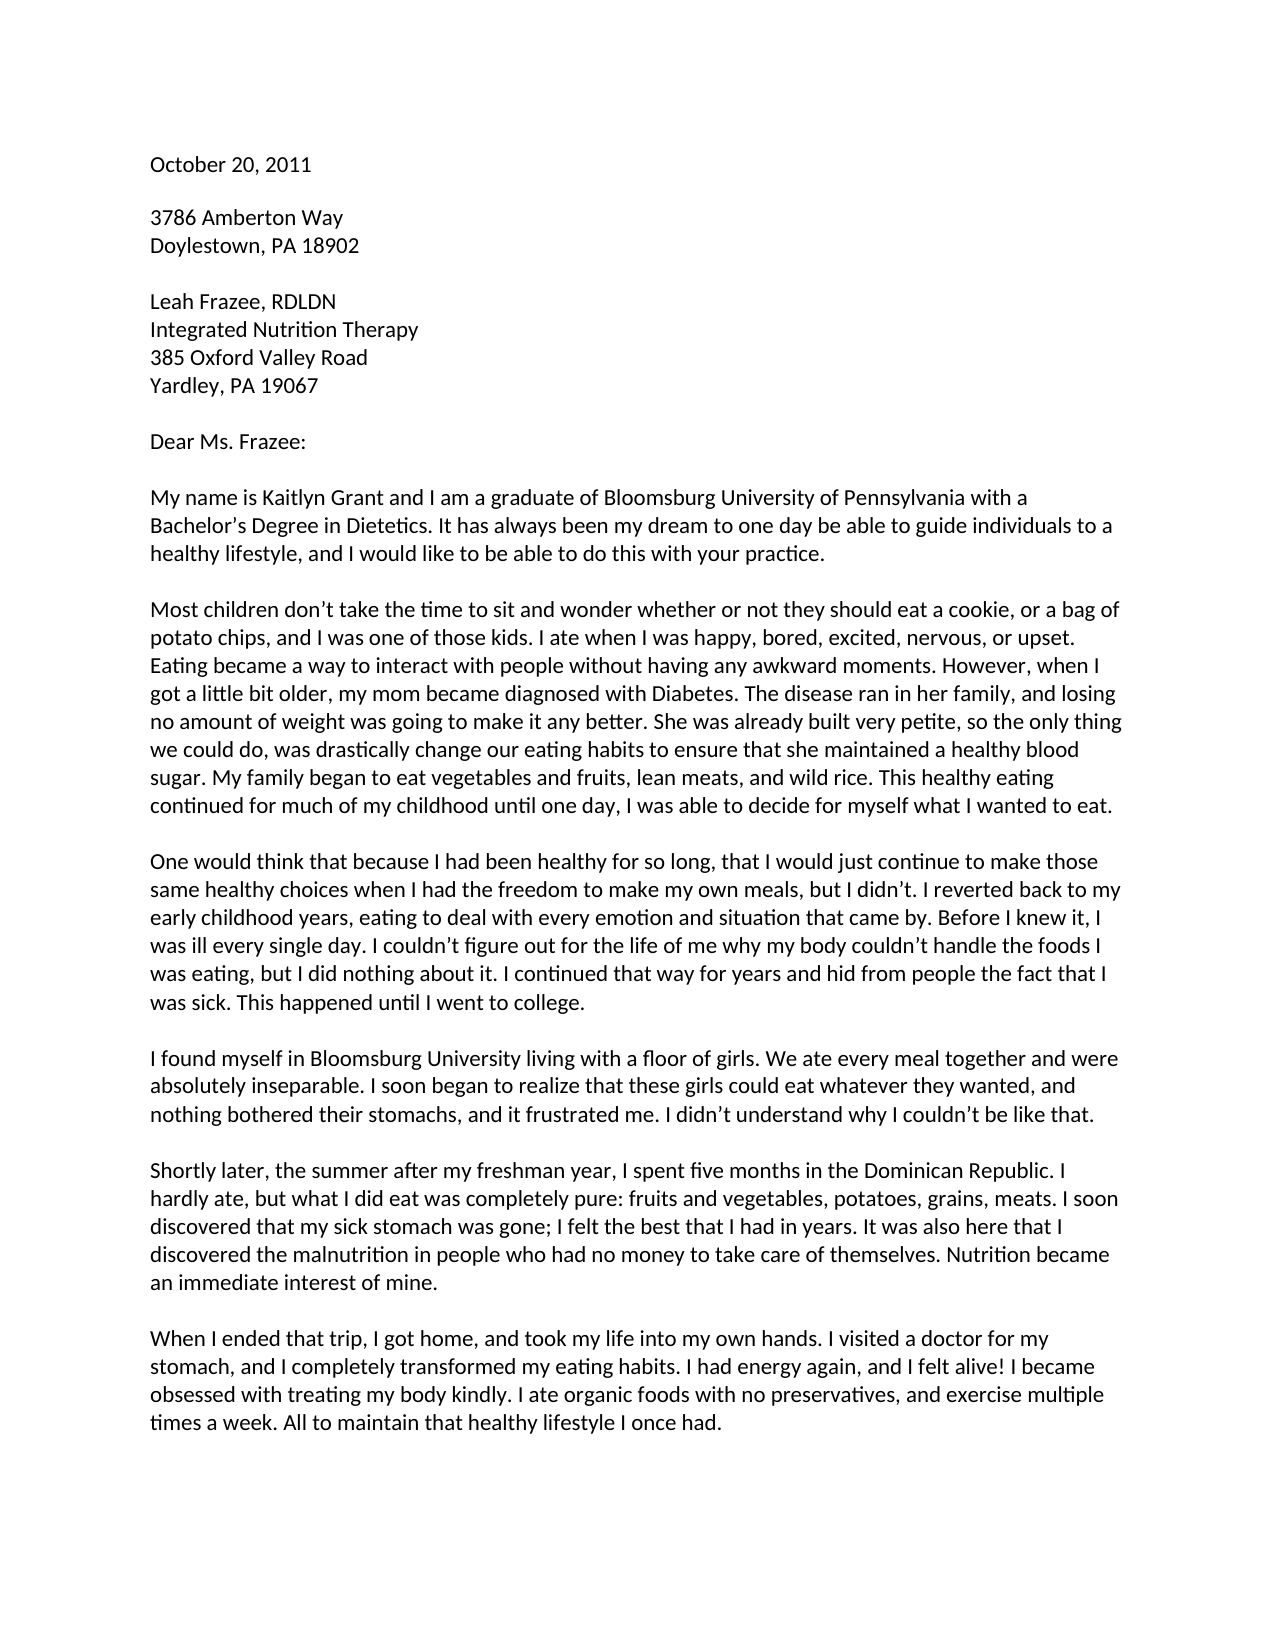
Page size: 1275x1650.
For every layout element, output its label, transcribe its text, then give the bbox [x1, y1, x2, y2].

text My name is Kaitlyn Grant and I am a graduate of Bloomsburg University of Pennsylvania with a Bachelor’s Degree in Dietetics. It has always been my dream to one day be able to guide individuals to a healthy lifestyle, and I would like to be able to do this with your practice. [150, 483, 1125, 567]
text When I ended that trip, I got home, and took my life into my own hands. I visited a doctor for my stomach, and I completely transformed my eating habits. I had energy again, and I felt alive! I became obsessed with treating my body kindly. I ate organic foods with no preservatives, and exercise multiple times a week. All to maintain that healthy lifestyle I once had. [150, 1324, 1125, 1436]
text I found myself in Bloomsburg University living with a floor of girls. We ate every meal together and were absolutely inseparable. I soon began to realize that these girls could eat whatever they wanted, and nothing bothered their stomachs, and it frustrated me. I didn’t understand why I couldn’t be like that. [150, 1044, 1125, 1128]
text 385 Oxford Valley Road [150, 343, 1125, 371]
text October 20, 2011 [150, 150, 1125, 178]
text Doylestown, PA 18902 [150, 231, 1125, 259]
text Most children don’t take the time to sit and wonder whether or not they should eat a cookie, or a bag of potato chips, and I was one of those kids. I ate when I was happy, bored, excited, nervous, or upset. Eating became a way to interact with people without having any awkward moments. However, when I got a little bit older, my mom became diagnosed with Diabetes. The disease ran in her family, and losing no amount of weight was going to make it any better. She was already built very petite, so the only thing we could do, was drastically change our eating habits to ensure that she maintained a healthy blood sugar. My family began to eat vegetables and fruits, lean meats, and wild rice. This healthy eating continued for much of my childhood until one day, I was able to decide for myself what I wanted to eat. [150, 595, 1125, 819]
text Leah Frazee, RDLDN [150, 287, 1125, 315]
text 3786 Amberton Way [150, 203, 1125, 231]
text One would think that because I had been healthy for so long, that I would just continue to make those same healthy choices when I had the freedom to make my own meals, but I didn’t. I reverted back to my early childhood years, eating to deal with every emotion and situation that came by. Before I knew it, I was ill every single day. I couldn’t figure out for the life of me why my body couldn’t handle the foods I was eating, but I did nothing about it. I continued that way for years and hid from people the fact that I was sick. This happened until I went to college. [150, 847, 1125, 1016]
text Dear Ms. Frazee: [150, 427, 1125, 455]
text Integrated Nutrition Therapy [150, 315, 1125, 343]
text Yardley, PA 19067 [150, 371, 1125, 399]
text Shortly later, the summer after my freshman year, I spent five months in the Dominican Republic. I hardly ate, but what I did eat was completely pure: fruits and vegetables, potatoes, grains, meats. I soon discovered that my sick stomach was gone; I felt the best that I had in years. It was also here that I discovered the malnutrition in people who had no money to take care of themselves. Nutrition became an immediate interest of mine. [150, 1156, 1125, 1296]
